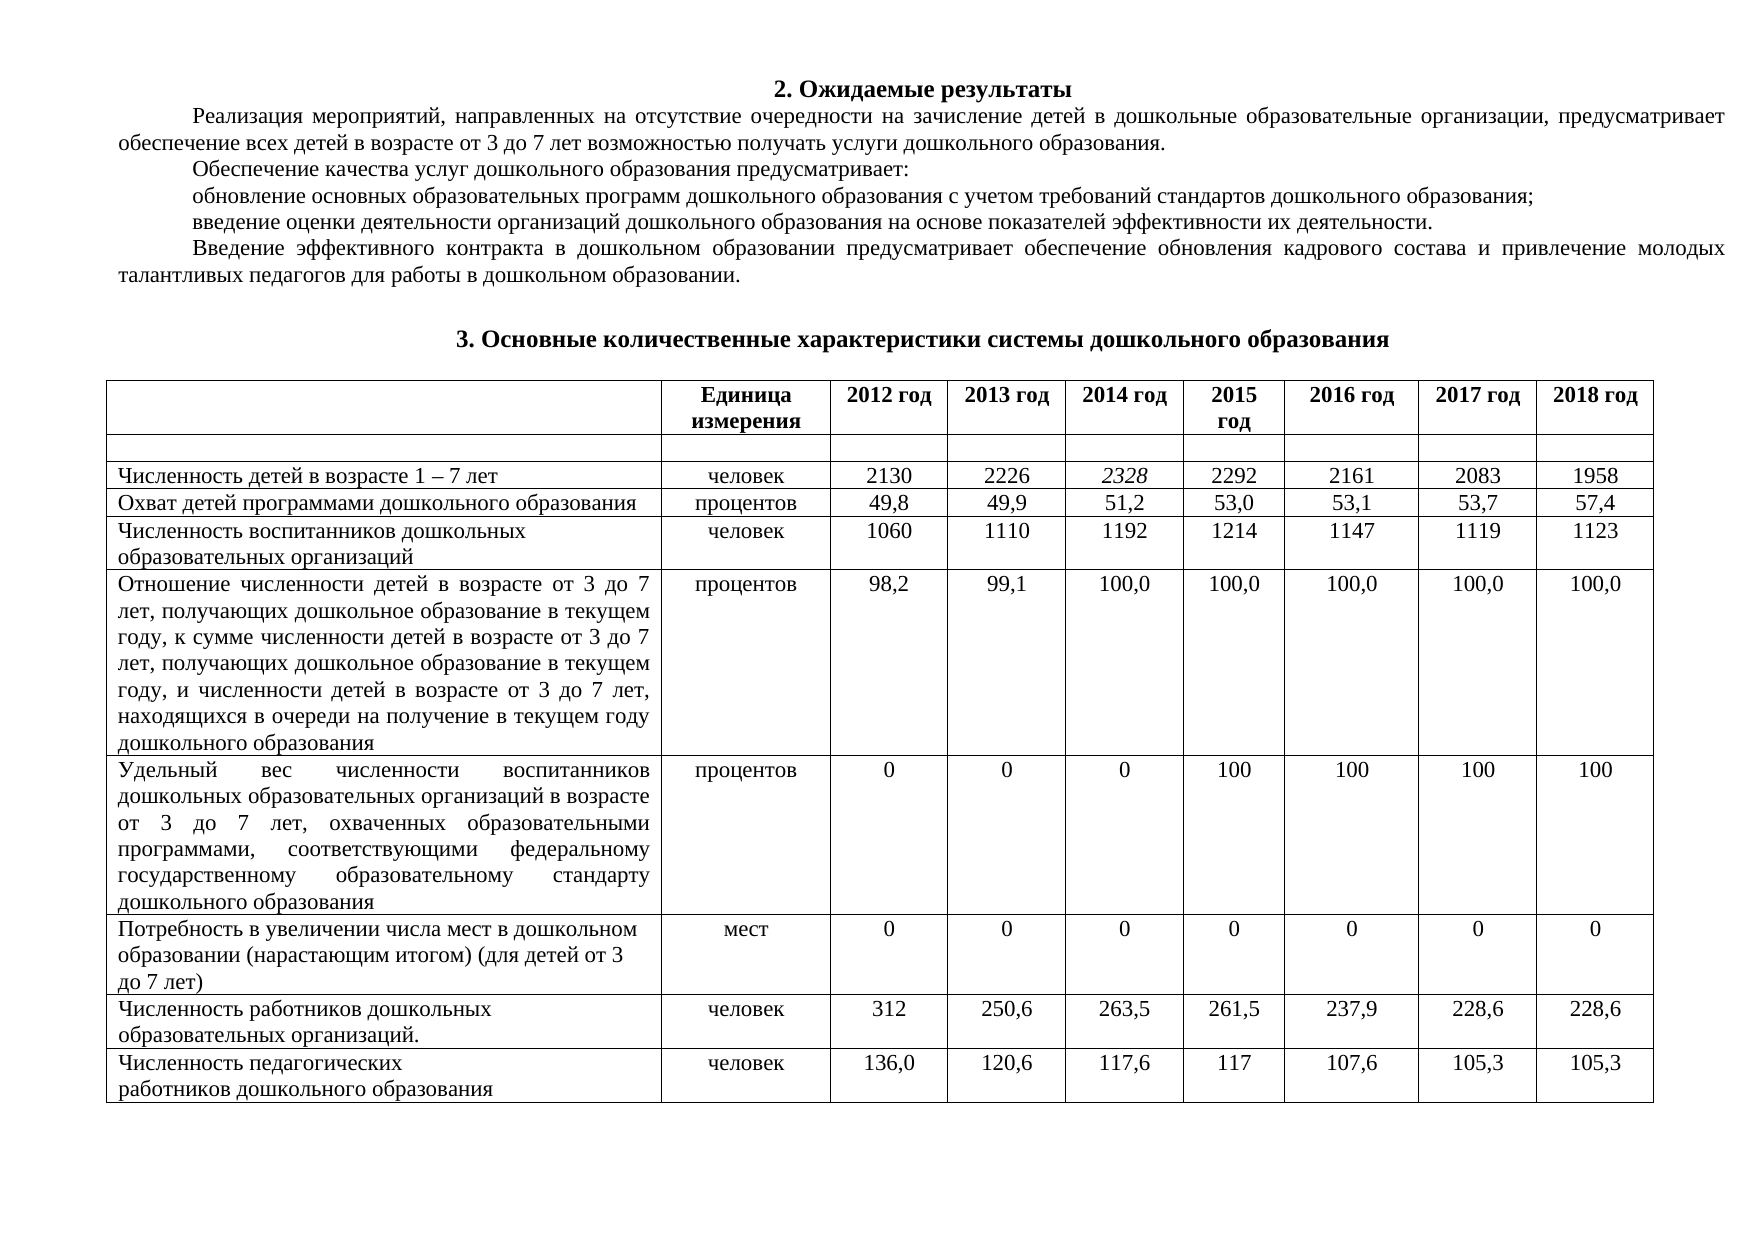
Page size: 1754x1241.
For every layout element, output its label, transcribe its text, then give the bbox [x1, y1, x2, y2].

text введение оценки деятельности организаций дошкольного образования на основе показателей эффективности их деятельности. [118, 208, 1728, 234]
table_cell 261,5 [1184, 995, 1284, 1048]
table_cell Удельный вес численности воспитанников дошкольных образовательных организаций в возрасте от 3 до 7 лет, охваченных образовательными программами, соответствующими федеральному государственному образовательному стандарту дошкольного образования [107, 756, 661, 914]
table_cell 250,6 [948, 995, 1065, 1048]
table_cell 105,3 [1537, 1049, 1653, 1102]
table_cell 57,4 [1537, 489, 1653, 516]
table_cell [107, 435, 661, 461]
table_cell 263,5 [1066, 995, 1183, 1048]
table_cell 228,6 [1419, 995, 1536, 1048]
table_cell 0 [1066, 915, 1183, 994]
table_cell 1214 [1184, 517, 1284, 569]
table_cell 1110 [948, 517, 1065, 569]
table_cell 228,6 [1537, 995, 1653, 1048]
table_header 2013 год [948, 381, 1065, 433]
text 2. Ожидаемые результаты [118, 74, 1728, 103]
table_cell Численность воспитанников дошкольных образовательных организаций [107, 517, 661, 569]
table_cell 0 [1419, 915, 1536, 994]
table_cell 0 [1066, 756, 1183, 914]
table_cell 2130 [831, 462, 947, 488]
table_cell 100,0 [1066, 570, 1183, 755]
table_header 2015 год [1184, 381, 1284, 433]
table_cell 0 [1184, 915, 1284, 994]
table_cell Отношение численности детей в возрасте от 3 до 7 лет, получающих дошкольное образование в текущем году, к сумме численности детей в возрасте от 3 до 7 лет, получающих дошкольное образование в текущем году, и численности детей в возрасте от 3 до 7 лет, находящихся в очереди на получение в текущем году дошкольного образования [107, 570, 661, 755]
table_cell 1192 [1066, 517, 1183, 569]
table_cell 100,0 [1285, 570, 1418, 755]
table_cell 53,0 [1184, 489, 1284, 516]
table_cell 100 [1184, 756, 1284, 914]
table_cell 0 [831, 915, 947, 994]
table_header [107, 381, 661, 433]
table_cell человек [662, 462, 830, 488]
table_cell 100 [1419, 756, 1536, 914]
table_cell 100,0 [1419, 570, 1536, 755]
table_cell 100 [1285, 756, 1418, 914]
table_cell 2226 [948, 462, 1065, 488]
table_cell человек [662, 1049, 830, 1102]
table_cell 49,8 [831, 489, 947, 516]
table_cell 1060 [831, 517, 947, 569]
table_cell 53,1 [1285, 489, 1418, 516]
table_cell 237,9 [1285, 995, 1418, 1048]
table_cell 117 [1184, 1049, 1284, 1102]
table_cell [1537, 435, 1653, 461]
text обновление основных образовательных программ дошкольного образования с учетом требований стандартов дошкольного образования; [118, 182, 1728, 208]
table_cell 98,2 [831, 570, 947, 755]
table_cell человек [662, 995, 830, 1048]
table_cell 1123 [1537, 517, 1653, 569]
table_cell 49,9 [948, 489, 1065, 516]
table_cell Численность работников дошкольных образовательных организаций. [107, 995, 661, 1048]
table_cell 136,0 [831, 1049, 947, 1102]
table_cell 100,0 [1184, 570, 1284, 755]
table_cell [662, 435, 830, 461]
table_cell [948, 435, 1065, 461]
table_cell 105,3 [1419, 1049, 1536, 1102]
table_header 2016 год [1285, 381, 1418, 433]
table_header 2017 год [1419, 381, 1536, 433]
table_cell Численность педагогических работников дошкольного образования [107, 1049, 661, 1102]
table_cell 53,7 [1419, 489, 1536, 516]
table_cell 100 [1537, 756, 1653, 914]
table_header 2018 год [1537, 381, 1653, 433]
table_cell [1066, 435, 1183, 461]
table_cell [1184, 435, 1284, 461]
table_cell 100,0 [1537, 570, 1653, 755]
table_cell 312 [831, 995, 947, 1048]
text Обеспечение качества услуг дошкольного образования предусматривает: [118, 155, 1728, 182]
table_cell 51,2 [1066, 489, 1183, 516]
table_cell 1147 [1285, 517, 1418, 569]
table_cell 0 [948, 756, 1065, 914]
table_header Единица измерения [662, 381, 830, 433]
table_cell 120,6 [948, 1049, 1065, 1102]
table_header 2014 год [1066, 381, 1183, 433]
table_cell Потребность в увеличении числа мест в дошкольном образовании (нарастающим итогом) (для детей от 3 до 7 лет) [107, 915, 661, 994]
table_cell 0 [1537, 915, 1653, 994]
table_cell 2083 [1419, 462, 1536, 488]
table_cell мест [662, 915, 830, 994]
table_cell Численность детей в возрасте 1 – 7 лет [107, 462, 661, 488]
table_header 2012 год [831, 381, 947, 433]
table_cell 2161 [1285, 462, 1418, 488]
table_cell 99,1 [948, 570, 1065, 755]
table_cell 2292 [1184, 462, 1284, 488]
table_cell 0 [831, 756, 947, 914]
table_cell процентов [662, 756, 830, 914]
table_cell процентов [662, 489, 830, 516]
table_cell 2328 [1066, 462, 1183, 488]
table_cell [1285, 435, 1418, 461]
table_cell процентов [662, 570, 830, 755]
table_cell 107,6 [1285, 1049, 1418, 1102]
text 3. Основные количественные характеристики системы дошкольного образования [118, 324, 1728, 353]
table_cell 117,6 [1066, 1049, 1183, 1102]
table_cell 1958 [1537, 462, 1653, 488]
table_cell 0 [1285, 915, 1418, 994]
table_cell Охват детей программами дошкольного образования [107, 489, 661, 516]
table_cell человек [662, 517, 830, 569]
text Реализация мероприятий, направленных на отсутствие очередности на зачисление детей в дошкольные образовательные организации, предусматривает обеспечение всех детей в возрасте от 3 до 7 лет возможностью получать услуги дошкольного образования. [118, 103, 1728, 155]
table_cell 1119 [1419, 517, 1536, 569]
table_cell [1419, 435, 1536, 461]
text Введение эффективного контракта в дошкольном образовании предусматривает обеспечение обновления кадрового состава и привлечение молодых талантливых педагогов для работы в дошкольном образовании. [118, 234, 1728, 287]
table_cell [831, 435, 947, 461]
table_cell 0 [948, 915, 1065, 994]
